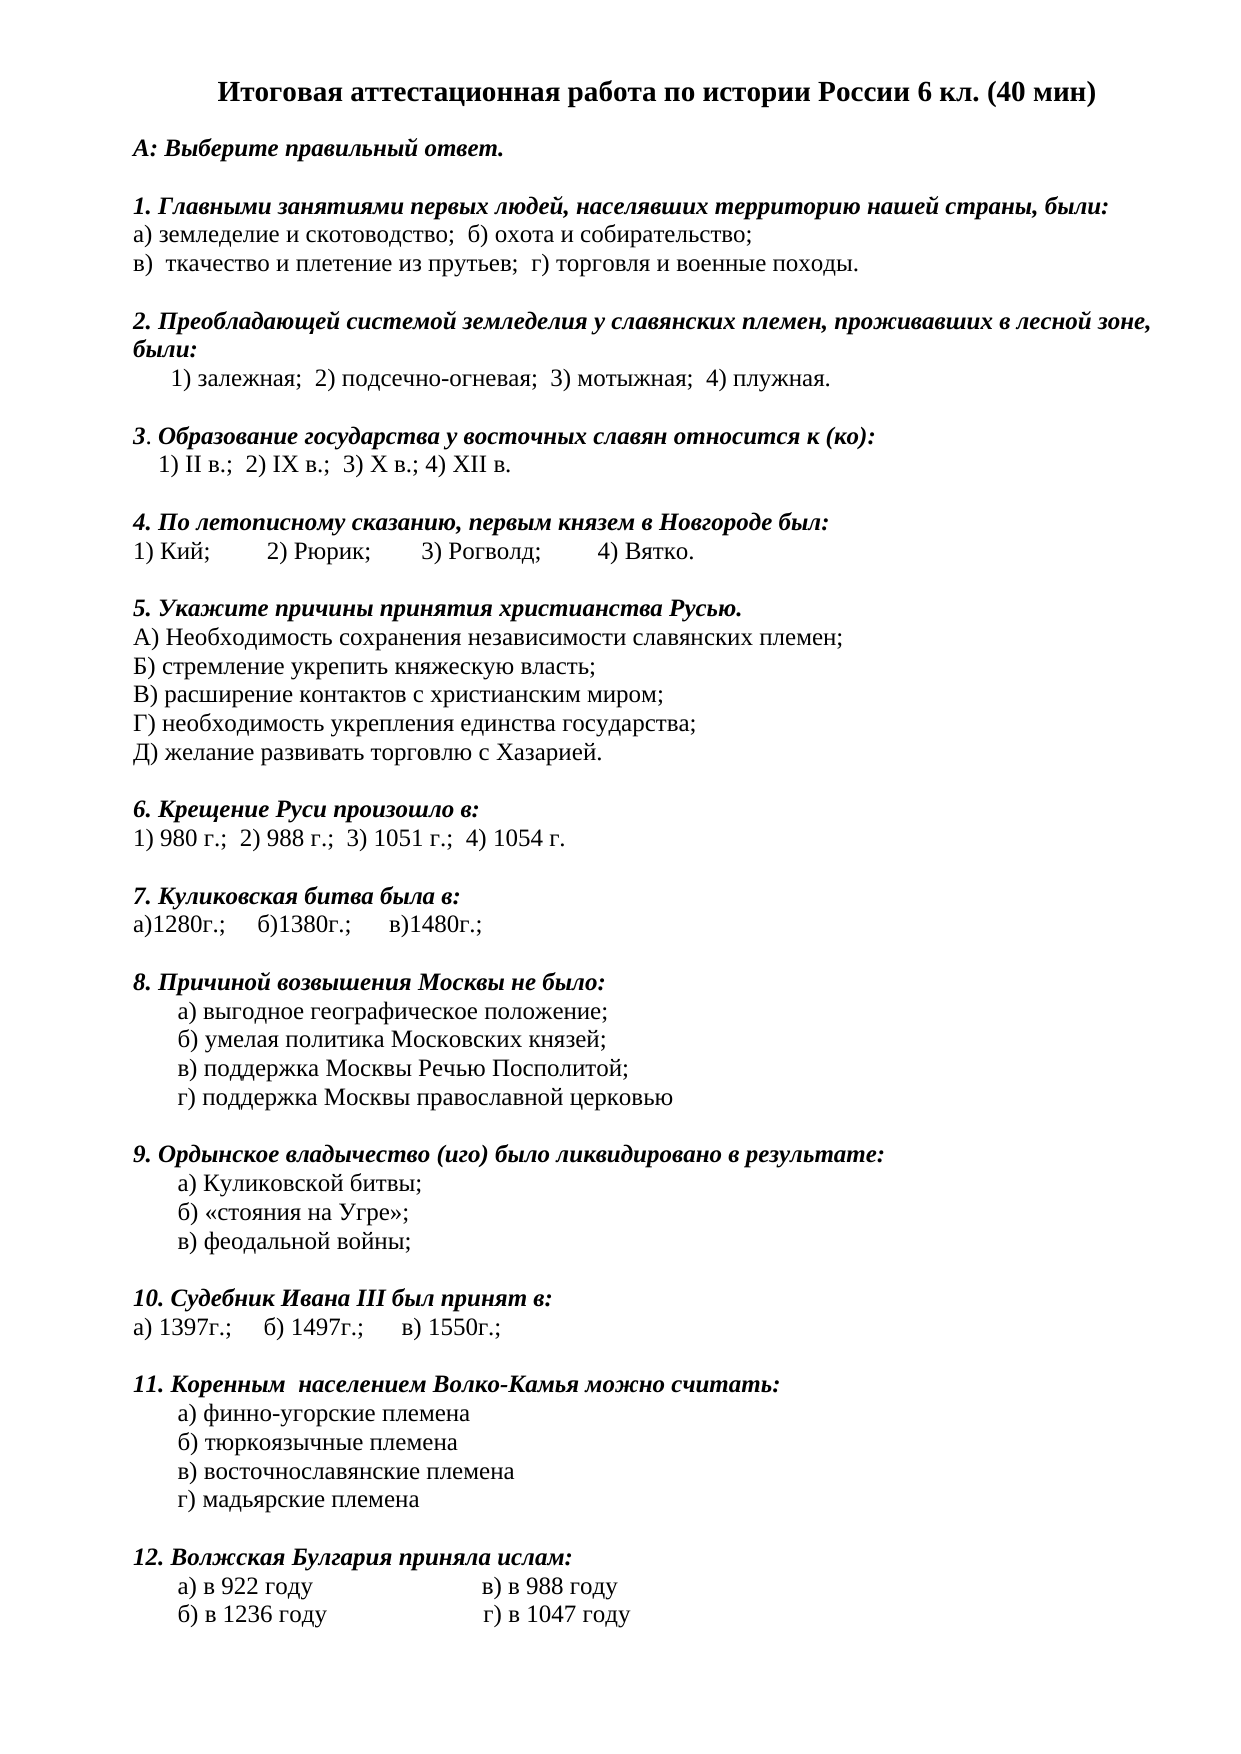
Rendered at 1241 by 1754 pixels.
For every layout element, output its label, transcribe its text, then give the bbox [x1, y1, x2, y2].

text б) тюркоязычные племена [177, 1427, 1181, 1456]
text А: Выберите правильный ответ. [133, 133, 1181, 162]
text Б) стремление укрепить княжескую власть; [133, 651, 1181, 679]
text 10. Судебник Ивана III был принят в: [133, 1283, 1181, 1312]
text 7. Куликовская битва была в: [133, 881, 1181, 909]
text Д) желание развивать торговлю с Хазарией. [133, 737, 1181, 766]
text А) Необходимость сохранения независимости славянских племен; [133, 622, 1181, 651]
text 1) .; 2) .; 3) .; 4) . [133, 823, 1181, 852]
text Г) необходимость укрепления единства государства; [133, 708, 1181, 737]
text в) феодальной войны; [177, 1226, 1181, 1254]
text 1) II в.; 2) IX в.; 3) X в.; 4) XII в. [133, 449, 1181, 478]
text 3. Образование государства у восточных славян относится к (ко): [133, 421, 1181, 449]
text а) Куликовской битвы; [177, 1168, 1181, 1197]
text 6. Крещение Руси произошло в: [133, 794, 1181, 823]
text 1) Кий; 2) Рюрик; 3) Рогволд; 4) Вятко. [133, 536, 1181, 564]
text 8. Причиной возвышения Москвы не было: [133, 967, 1181, 996]
text 12. Волжская Булгария приняла ислам: [133, 1542, 1181, 1571]
text а)1280г.; б)1380г.; в)1480г.; [133, 909, 1181, 938]
text а) выгодное географическое положение; [177, 996, 1181, 1024]
text г) поддержка Москвы православной церковью [177, 1082, 1181, 1111]
text 1. Главными занятиями первых людей, населявших территорию нашей страны, были: [133, 191, 1181, 219]
text 1) залежная; 2) подсечно-огневая; 3) мотыжная; 4) плужная. [133, 363, 1181, 392]
text а) 1397г.; б) 1497г.; в) 1550г.; [133, 1312, 1181, 1341]
text б) в 1236 году г) в 1047 году [177, 1599, 1181, 1628]
text а) земледелие и скотоводство; б) охота и собирательство; [133, 219, 1181, 248]
text в) поддержка Москвы Речью Посполитой; [177, 1053, 1181, 1082]
text В) расширение контактов с христианским миром; [133, 679, 1181, 708]
text б) «стояния на Угре»; [177, 1197, 1181, 1226]
text 11. Коренным населением Волко-Камья можно считать: [133, 1369, 1181, 1398]
text 9. Ордынское владычество (иго) было ликвидировано в результате: [133, 1139, 1181, 1168]
text а) финно-угорские племена [177, 1398, 1181, 1427]
text 5. Укажите причины принятия христианства Русью. [133, 593, 1181, 622]
text в) ткачество и плетение из прутьев; г) торговля и военные походы. [133, 248, 1181, 277]
text б) умелая политика Московских князей; [177, 1024, 1181, 1053]
text г) мадьярские племена [177, 1484, 1181, 1513]
text 2. Преобладающей системой земледелия у славянских племен, проживавших в лесной зоне, были: [133, 306, 1181, 363]
text в) восточнославянские племена [177, 1456, 1181, 1484]
text 4. По летописному сказанию, первым князем в Новгороде был: [133, 507, 1181, 536]
text а) в 922 году в) в 988 году [177, 1571, 1181, 1599]
text Итоговая аттестационная работа по истории России 6 кл. (40 мин) [133, 74, 1181, 107]
